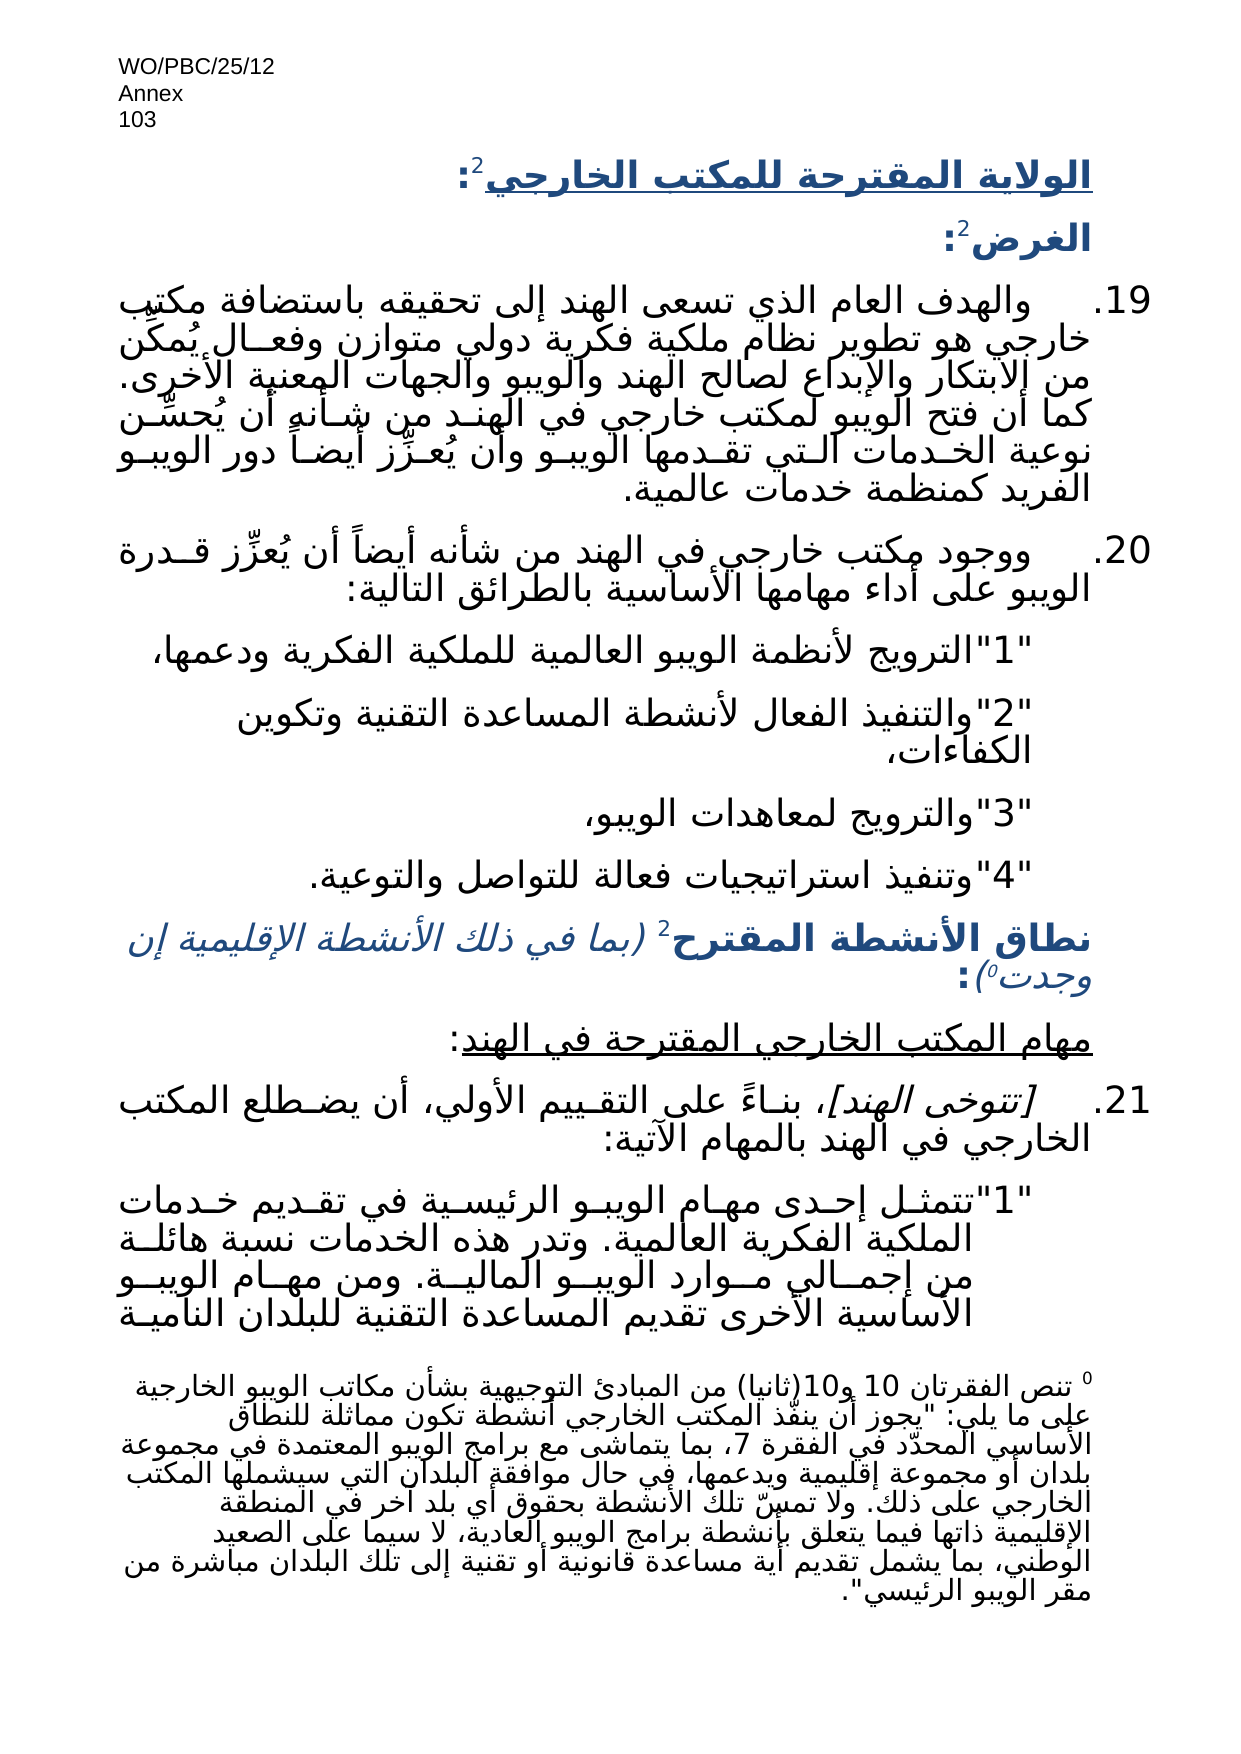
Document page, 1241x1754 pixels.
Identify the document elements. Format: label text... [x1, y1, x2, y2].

list والهدف العام الذي تسعى الهند إلى تحقيقه باستضافة مكتب خارجي هو تطوير نظام ملكية فكرية دولي متوازن وفعال يُمكِّن من الابتكار والإبداع لصالح الهند والويبو والجهات المعنية الأخرى. كما أن فتح الويبو لمكتب خارجي في الهند من شأنه أن يُحسِّن نوعية الخدمات التي تقدمها الويبو وأن يُعزِّز أيضاً دور الويبو الفريد كمنظمة خدمات عالمية. [118, 283, 1092, 508]
text "2" والتنفيذ الفعال لأنشطة المساعدة التقنية وتكوين الكفاءات، [118, 696, 1033, 771]
text نطاق الأنشطة المقترح2 (بما في ذلك الأنشطة الإقليمية إن وجدت): [118, 921, 1092, 996]
text "4" وتنفيذ استراتيجيات فعالة للتواصل والتوعية. [118, 858, 1033, 896]
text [118, 1183, 1033, 1333]
text الغرض2: [118, 221, 1092, 258]
text "1" الترويج لأنظمة الويبو العالمية للملكية الفكرية ودعمها، [118, 633, 1033, 671]
text الولاية المقترحة للمكتب الخارجي2: [118, 158, 1092, 196]
text مهام المكتب الخارجي المقترحة في الهند: [118, 1021, 1092, 1058]
list [تتوخى الهند]، بناءً على التقييم الأولي، أن يضطلع المكتب الخارجي في الهند بالمهام الآتية: [118, 1083, 1092, 1158]
list ووجود مكتب خارجي في الهند من شأنه أيضاً أن يُعزِّز قدرة الويبو على أداء مهامها الأساسية بالطرائق التالية: [118, 533, 1092, 608]
text "3" والترويج لمعاهدات الويبو، [118, 796, 1033, 833]
